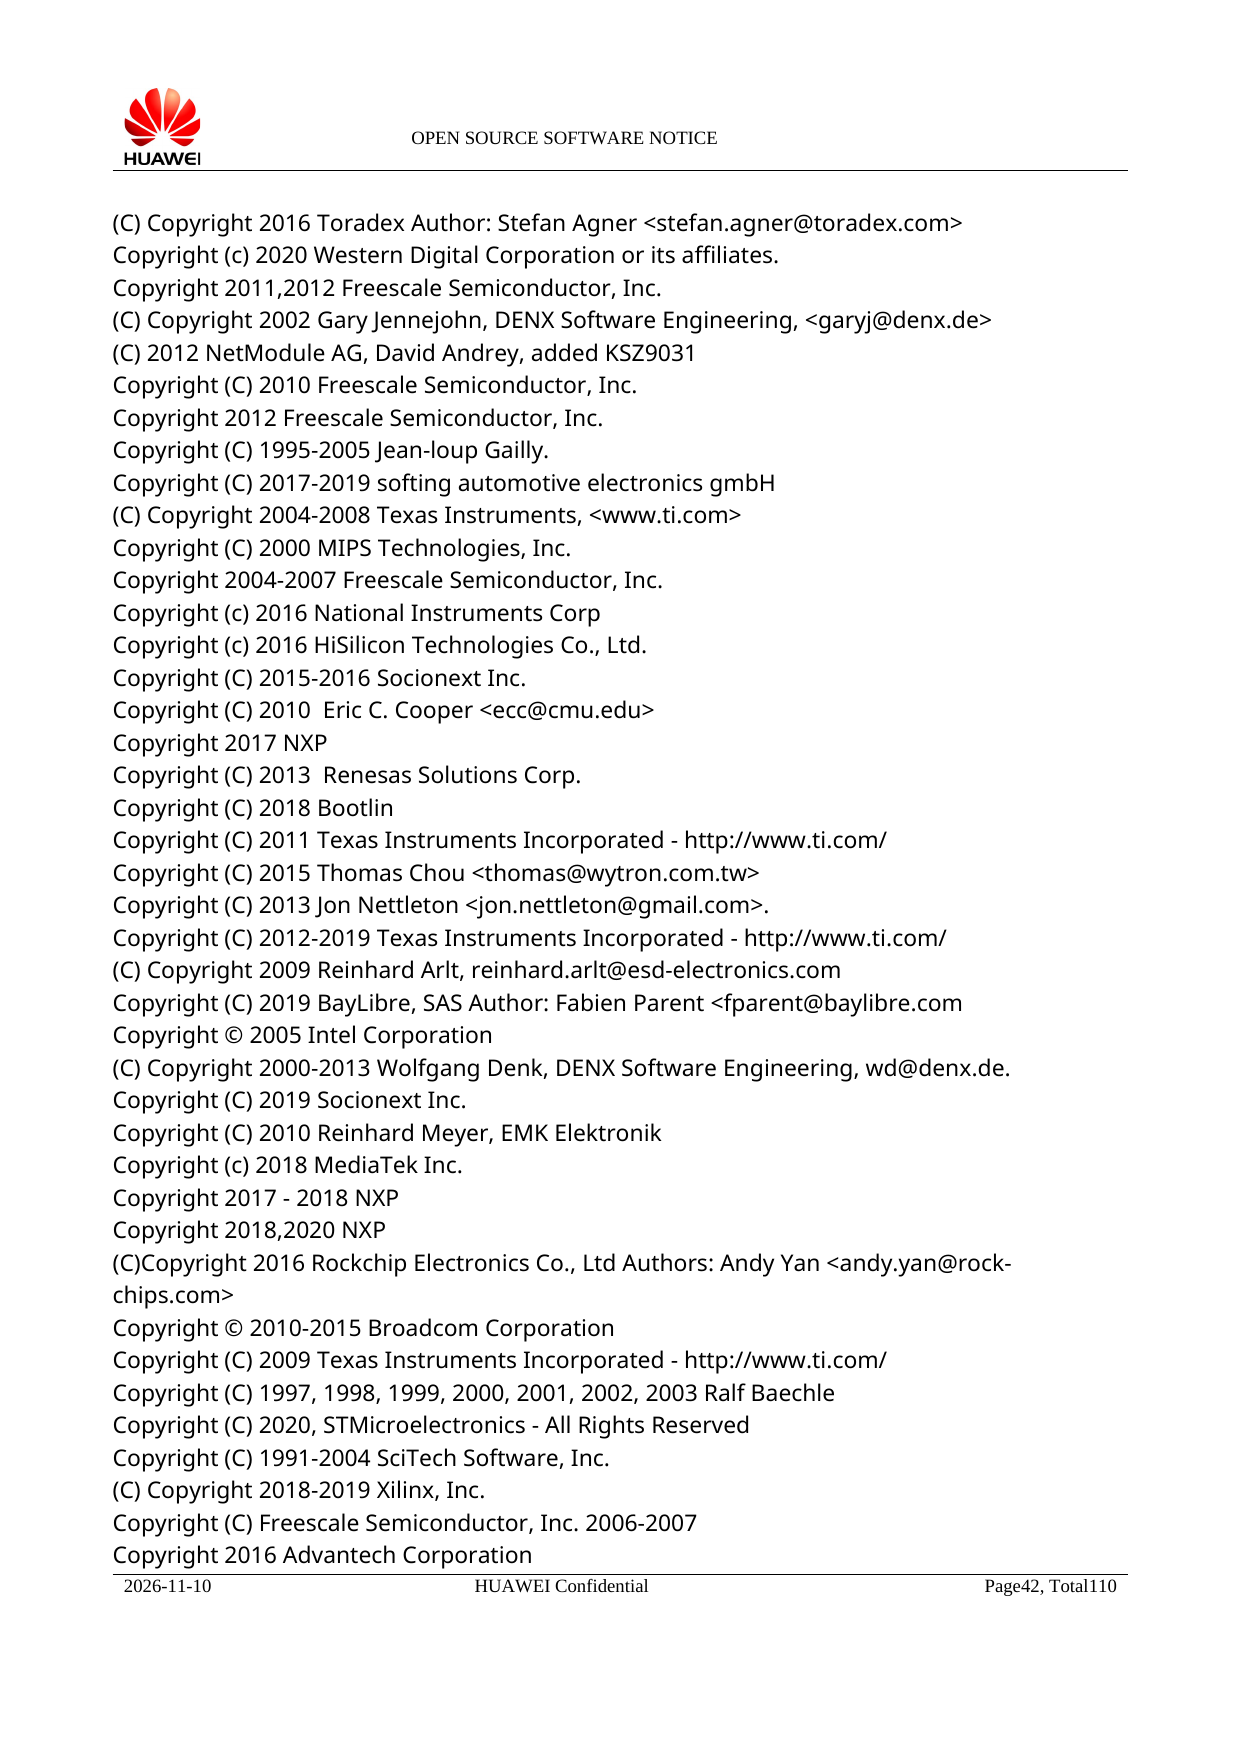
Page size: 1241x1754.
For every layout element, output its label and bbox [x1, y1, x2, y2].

picture [124, 88, 201, 165]
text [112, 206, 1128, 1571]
